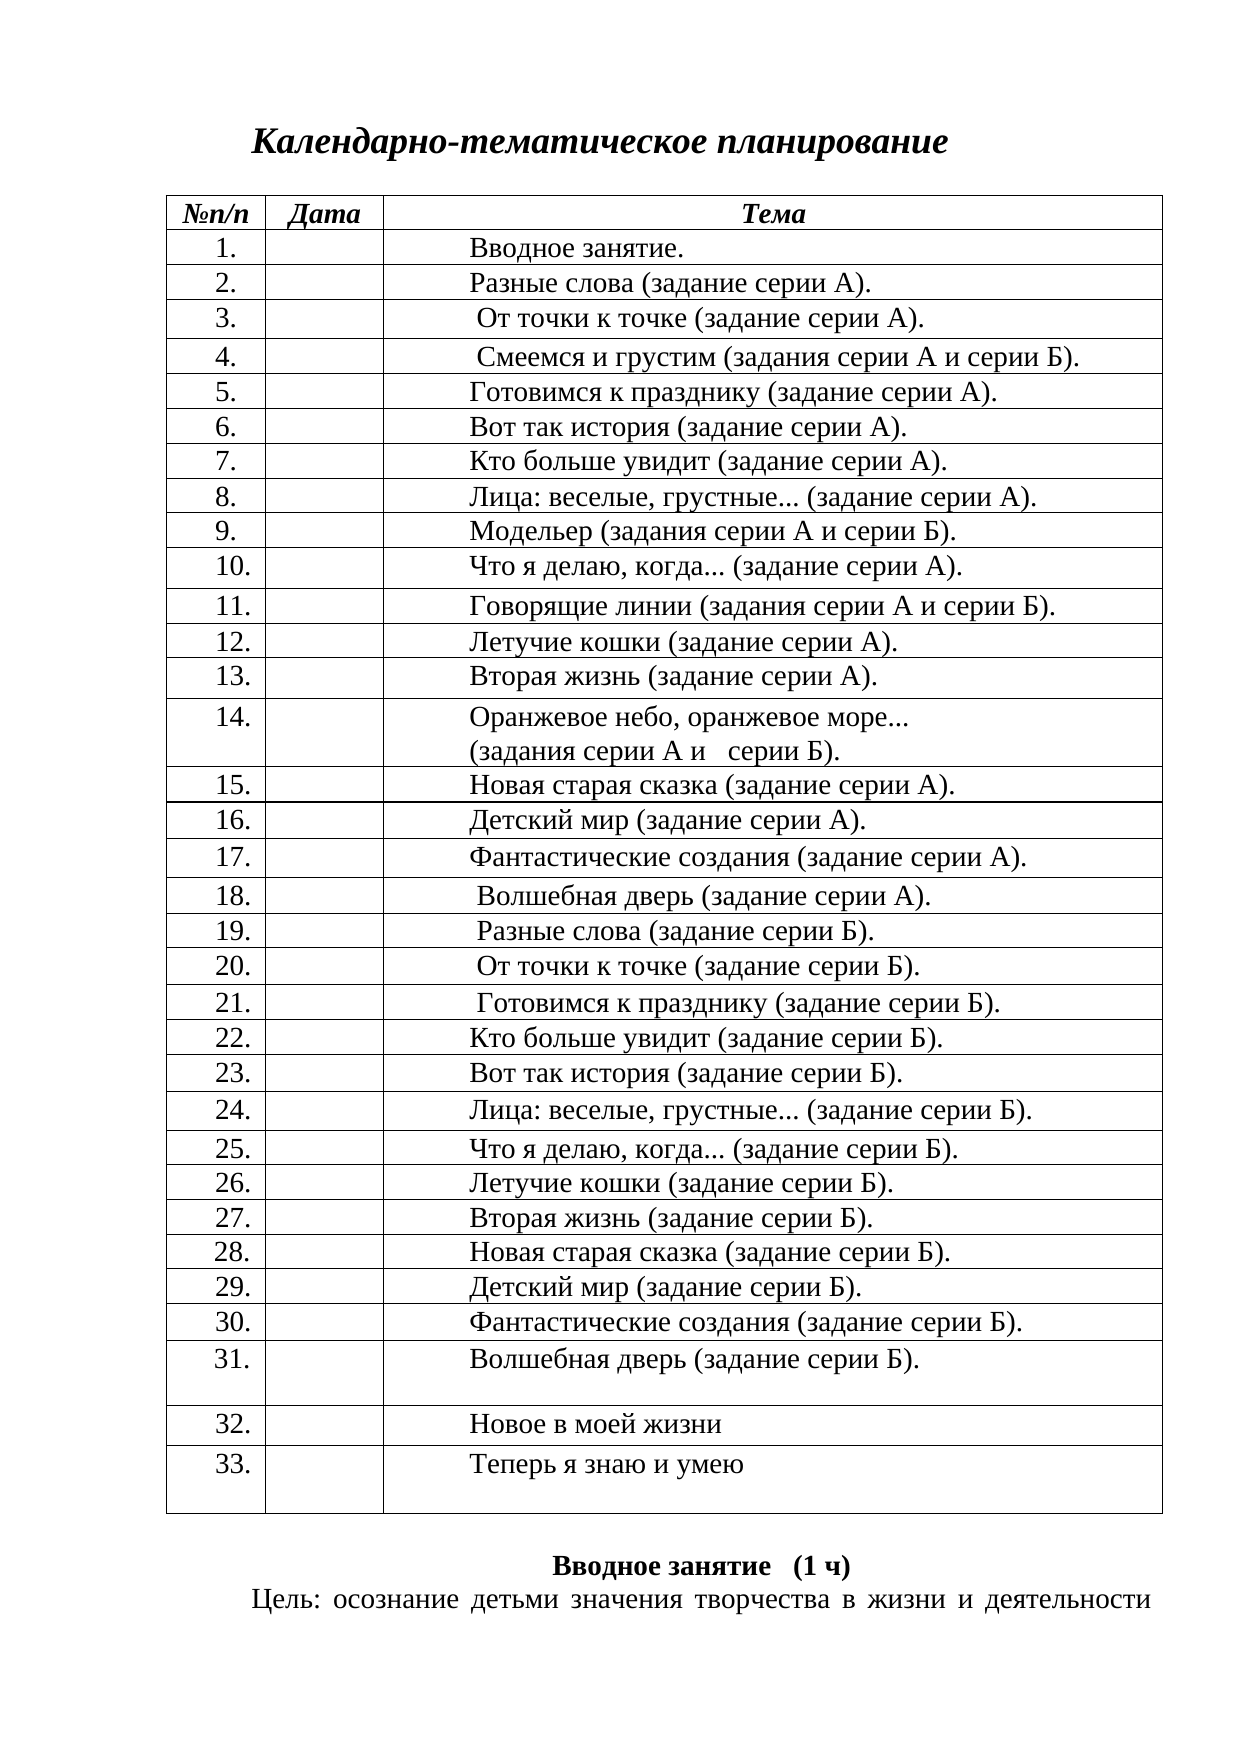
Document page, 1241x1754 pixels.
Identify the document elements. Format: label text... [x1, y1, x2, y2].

table_cell [167, 479, 265, 512]
table_cell [266, 1304, 383, 1340]
text Календарно-тематическое планирование [177, 118, 1152, 161]
table_cell [266, 658, 383, 698]
table_cell [266, 948, 383, 984]
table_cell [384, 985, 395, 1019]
table_cell [266, 878, 383, 912]
table_cell 32. [167, 1406, 265, 1445]
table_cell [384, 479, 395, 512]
table_cell Лица: веселые, грустные... (задание серии Б). [384, 1092, 1162, 1130]
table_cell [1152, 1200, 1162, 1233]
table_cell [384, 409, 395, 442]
table_cell [167, 1165, 265, 1199]
table_cell 28. [167, 1235, 265, 1268]
table_cell Фантастические создания (задание серии Б). [384, 1304, 1162, 1340]
table_cell [167, 1200, 265, 1233]
table_cell [266, 589, 383, 623]
table_cell [266, 1055, 383, 1091]
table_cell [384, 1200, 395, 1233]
table_cell Что я делаю, когда... (задание серии А). [384, 548, 1162, 587]
table_cell [167, 548, 265, 587]
table_cell [167, 948, 265, 984]
table_cell [167, 1131, 265, 1164]
table_cell [266, 839, 383, 877]
table_cell [266, 1269, 383, 1303]
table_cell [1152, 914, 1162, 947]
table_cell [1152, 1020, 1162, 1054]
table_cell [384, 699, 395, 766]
table_cell [266, 1200, 383, 1233]
table_cell Детский мир (задание серии А). [384, 803, 1162, 838]
table_header №п/п [167, 196, 265, 229]
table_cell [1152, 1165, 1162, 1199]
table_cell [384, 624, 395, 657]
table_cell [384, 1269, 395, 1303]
table_cell 31. [167, 1341, 265, 1405]
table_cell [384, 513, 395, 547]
table_cell [167, 513, 265, 547]
table_cell [167, 914, 265, 947]
table_cell [266, 548, 383, 587]
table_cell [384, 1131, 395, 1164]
table_cell [266, 985, 383, 1019]
table_cell [266, 699, 383, 766]
table_cell 33. [167, 1446, 265, 1513]
table_cell 30. [167, 1304, 265, 1340]
table_cell Разные слова (задание серии А). [384, 265, 1162, 299]
table_cell [266, 265, 383, 299]
table_cell Фантастические создания (задание серии А). [384, 839, 1162, 877]
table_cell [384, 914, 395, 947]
table_cell [266, 1235, 383, 1268]
table_cell Новое в моей жизни [384, 1406, 1162, 1445]
table_cell [167, 658, 265, 698]
table_cell [266, 300, 383, 338]
table_cell [167, 265, 265, 299]
table_cell [266, 479, 383, 512]
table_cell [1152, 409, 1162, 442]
table_cell [266, 1020, 383, 1054]
table_cell Волшебная дверь (задание серии Б). [384, 1341, 1162, 1405]
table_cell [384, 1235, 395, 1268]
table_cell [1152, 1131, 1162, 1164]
table_cell [167, 1092, 265, 1130]
table_cell От точки к точке (задание серии Б). [384, 948, 1162, 984]
table_cell [266, 624, 383, 657]
table_cell [167, 699, 265, 766]
table_cell [266, 1406, 383, 1445]
table_cell [167, 444, 265, 478]
table_cell Вторая жизнь (задание серии А). [384, 658, 1162, 698]
table_cell [167, 878, 265, 912]
table_cell [167, 589, 265, 623]
table_cell [266, 339, 383, 373]
table_cell Говорящие линии (задания серии А и серии Б). [384, 589, 1162, 623]
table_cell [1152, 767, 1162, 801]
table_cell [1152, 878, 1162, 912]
table_header Тема [384, 196, 1162, 229]
table_cell [266, 409, 383, 442]
table_header Дата [266, 196, 383, 229]
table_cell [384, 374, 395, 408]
table_cell [266, 914, 383, 947]
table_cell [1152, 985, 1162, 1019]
table_cell [167, 839, 265, 877]
table_cell [167, 767, 265, 801]
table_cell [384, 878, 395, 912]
table_cell [266, 1131, 383, 1164]
table_cell [266, 767, 383, 801]
table_cell [167, 409, 265, 442]
table_cell [167, 1020, 265, 1054]
table_cell [167, 230, 265, 264]
table_cell [167, 624, 265, 657]
table_cell [266, 1092, 383, 1130]
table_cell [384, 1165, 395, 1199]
table_cell [266, 1165, 383, 1199]
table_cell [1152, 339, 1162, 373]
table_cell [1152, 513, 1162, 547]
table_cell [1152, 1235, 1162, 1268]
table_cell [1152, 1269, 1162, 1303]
table_cell Вот так история (задание серии Б). [384, 1055, 1162, 1091]
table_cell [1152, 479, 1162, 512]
table_cell [266, 374, 383, 408]
table_cell [266, 513, 383, 547]
table_cell [167, 374, 265, 408]
table_cell [266, 444, 383, 478]
table_cell [266, 1446, 383, 1513]
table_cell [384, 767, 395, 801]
table_cell [266, 1341, 383, 1405]
table_cell [167, 300, 265, 338]
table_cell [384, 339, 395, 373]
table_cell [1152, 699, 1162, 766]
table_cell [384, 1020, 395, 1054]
table_cell [167, 985, 265, 1019]
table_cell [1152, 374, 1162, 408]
table_cell [167, 339, 265, 373]
table_cell Кто больше увидит (задание серии А). [384, 444, 1162, 478]
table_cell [166, 1514, 1163, 1636]
table_cell От точки к точке (задание серии А). [384, 300, 1162, 338]
table_cell [266, 803, 383, 838]
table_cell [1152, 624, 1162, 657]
table_cell [266, 230, 383, 264]
table_cell Теперь я знаю и умею [384, 1446, 1162, 1513]
table_cell [167, 1055, 265, 1091]
table_cell 29. [167, 1269, 265, 1303]
table_cell [167, 803, 265, 838]
